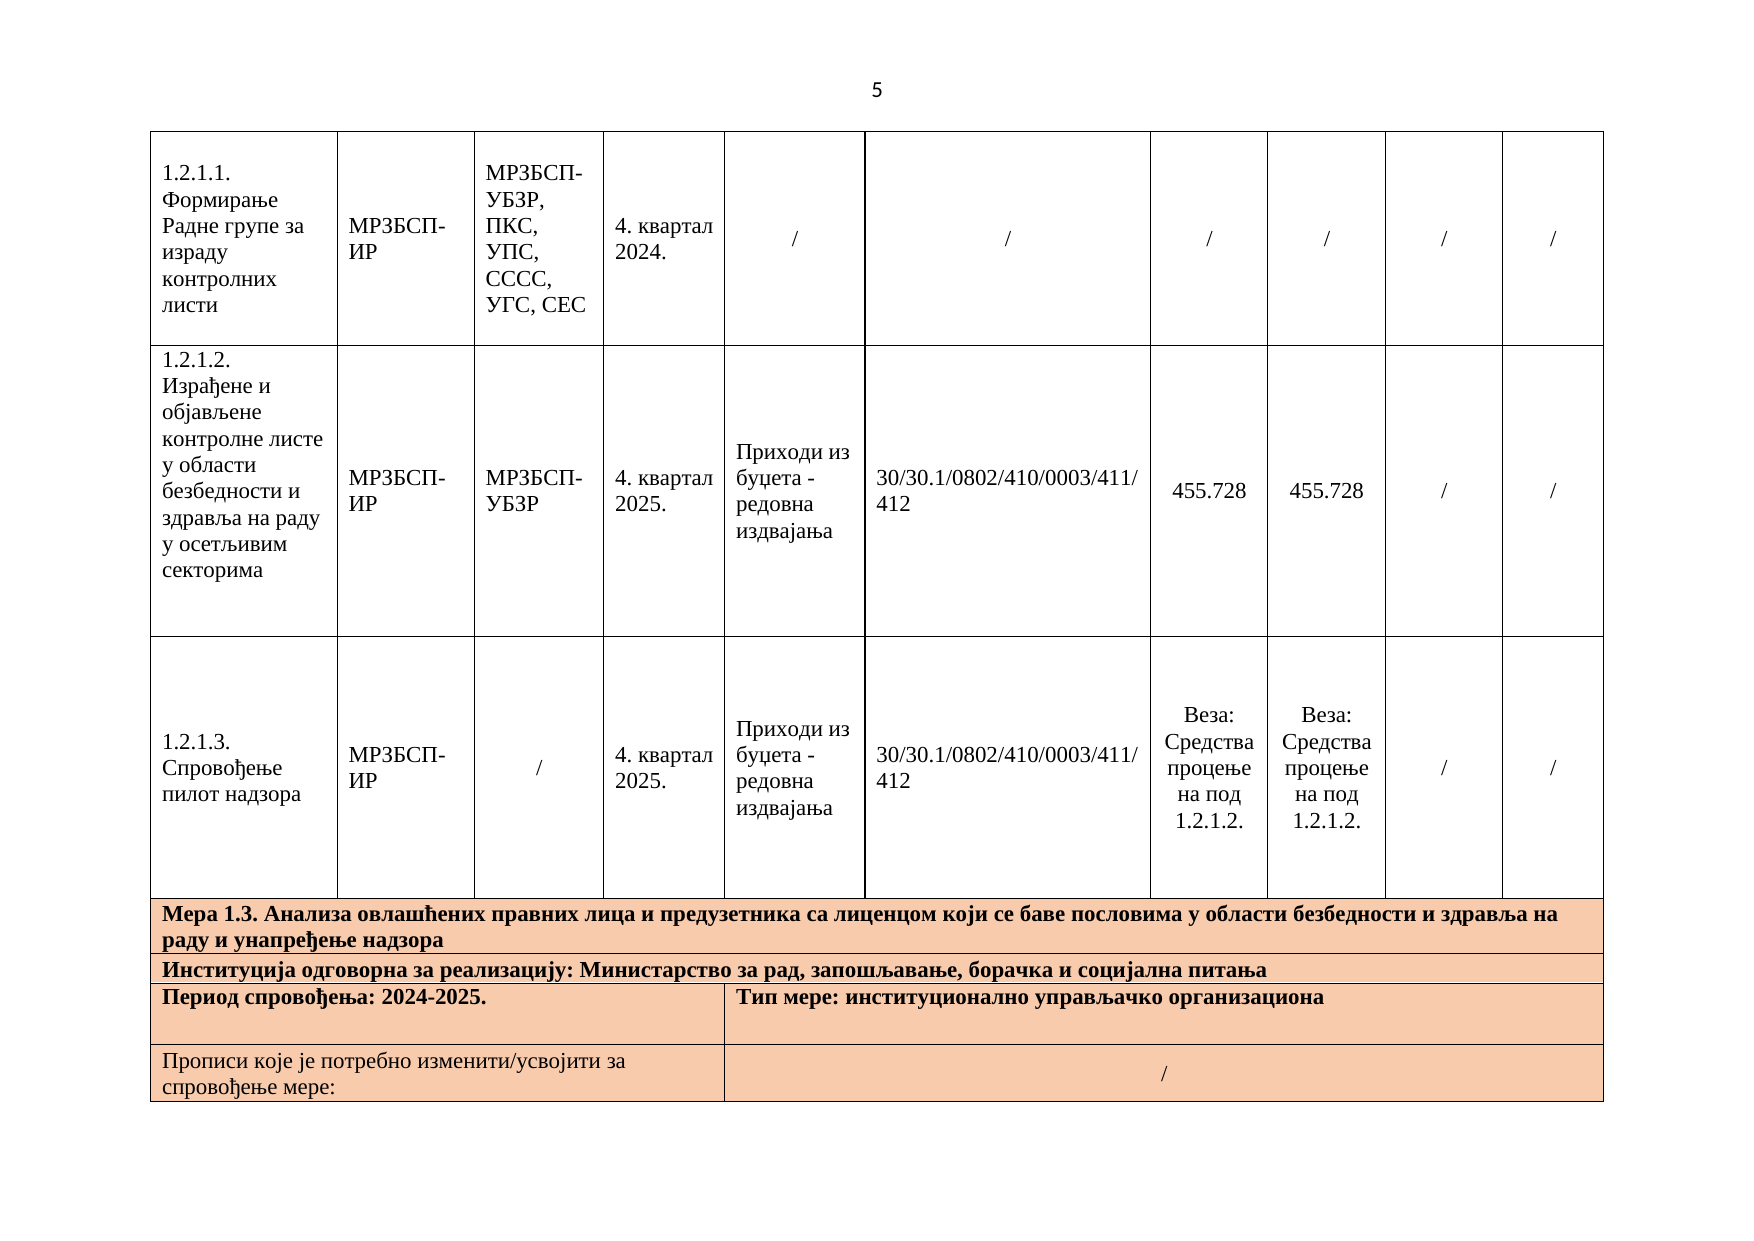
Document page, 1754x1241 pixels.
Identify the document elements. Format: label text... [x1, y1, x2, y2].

table_cell МРЗБСП- УБЗР, ПКС, УПС, СССС, УГС, СЕС [475, 132, 603, 344]
table_cell / [866, 132, 1150, 344]
table_cell 1.2.1.2. Израђене и објављене контролне листе у области безбедности и здравља на раду у осетљивим секторима [151, 346, 337, 636]
table_cell 4. квартал 2025. [604, 637, 724, 898]
table_cell Приходи из буџета - редовна издвајања [725, 637, 864, 898]
table_cell / [1503, 132, 1603, 344]
table_cell МРЗБСП-ИР [338, 346, 474, 636]
table_cell Веза: Средства процењена под 1.2.1.2. [1151, 637, 1267, 898]
table_cell / [1151, 132, 1267, 344]
table_cell Веза: Средства процењена под 1.2.1.2. [1268, 637, 1385, 898]
table_cell 455.728 [1151, 346, 1267, 636]
table_cell Приходи из буџета - редовна издвајања [725, 346, 864, 636]
table_cell / [1268, 132, 1385, 344]
table_cell 4. квартал 2025. [604, 346, 724, 636]
table_cell МРЗБСП- УБЗР [475, 346, 603, 636]
table_cell Прописи које је потребно изменити/усвојити за спровођење мере: [151, 1045, 724, 1101]
table_cell 4. квартал 2024. [604, 132, 724, 344]
table_cell Институција одговорна за реализацију: Министарство за рад, запошљавање, борачка и социјална питања [151, 954, 1603, 982]
table_cell / [475, 637, 603, 898]
table_cell / [725, 132, 864, 344]
table_cell 455.728 [1268, 346, 1385, 636]
table_cell 30/30.1/0802/410/0003/411/412 [866, 637, 1150, 898]
table_cell / [1386, 637, 1502, 898]
table_cell / [725, 1045, 1603, 1101]
table_cell Период спровођења: 2024-2025. [151, 984, 724, 1044]
table_cell / [1386, 132, 1502, 344]
table_cell 1.2.1.3. Спровођење пилот надзора [151, 637, 337, 898]
table_cell Тип мере: институционално управљачко организациона [725, 984, 1603, 1044]
table_cell МРЗБСП- ИР [338, 132, 474, 344]
table_cell / [1503, 637, 1603, 898]
table_cell 1.2.1.1. Формирање Радне групе за израду контролних листи [151, 132, 337, 344]
table_cell / [1503, 346, 1603, 636]
table_cell / [1386, 346, 1502, 636]
table_cell 30/30.1/0802/410/0003/411/412 [866, 346, 1150, 636]
table_cell МРЗБСП-ИР [338, 637, 474, 898]
table_cell Мера 1.3. Анализа овлашћених правних лица и предузетника са лиценцом који се баве пословима у области безбедности и здравља на раду и унапређење надзора [151, 899, 1603, 953]
